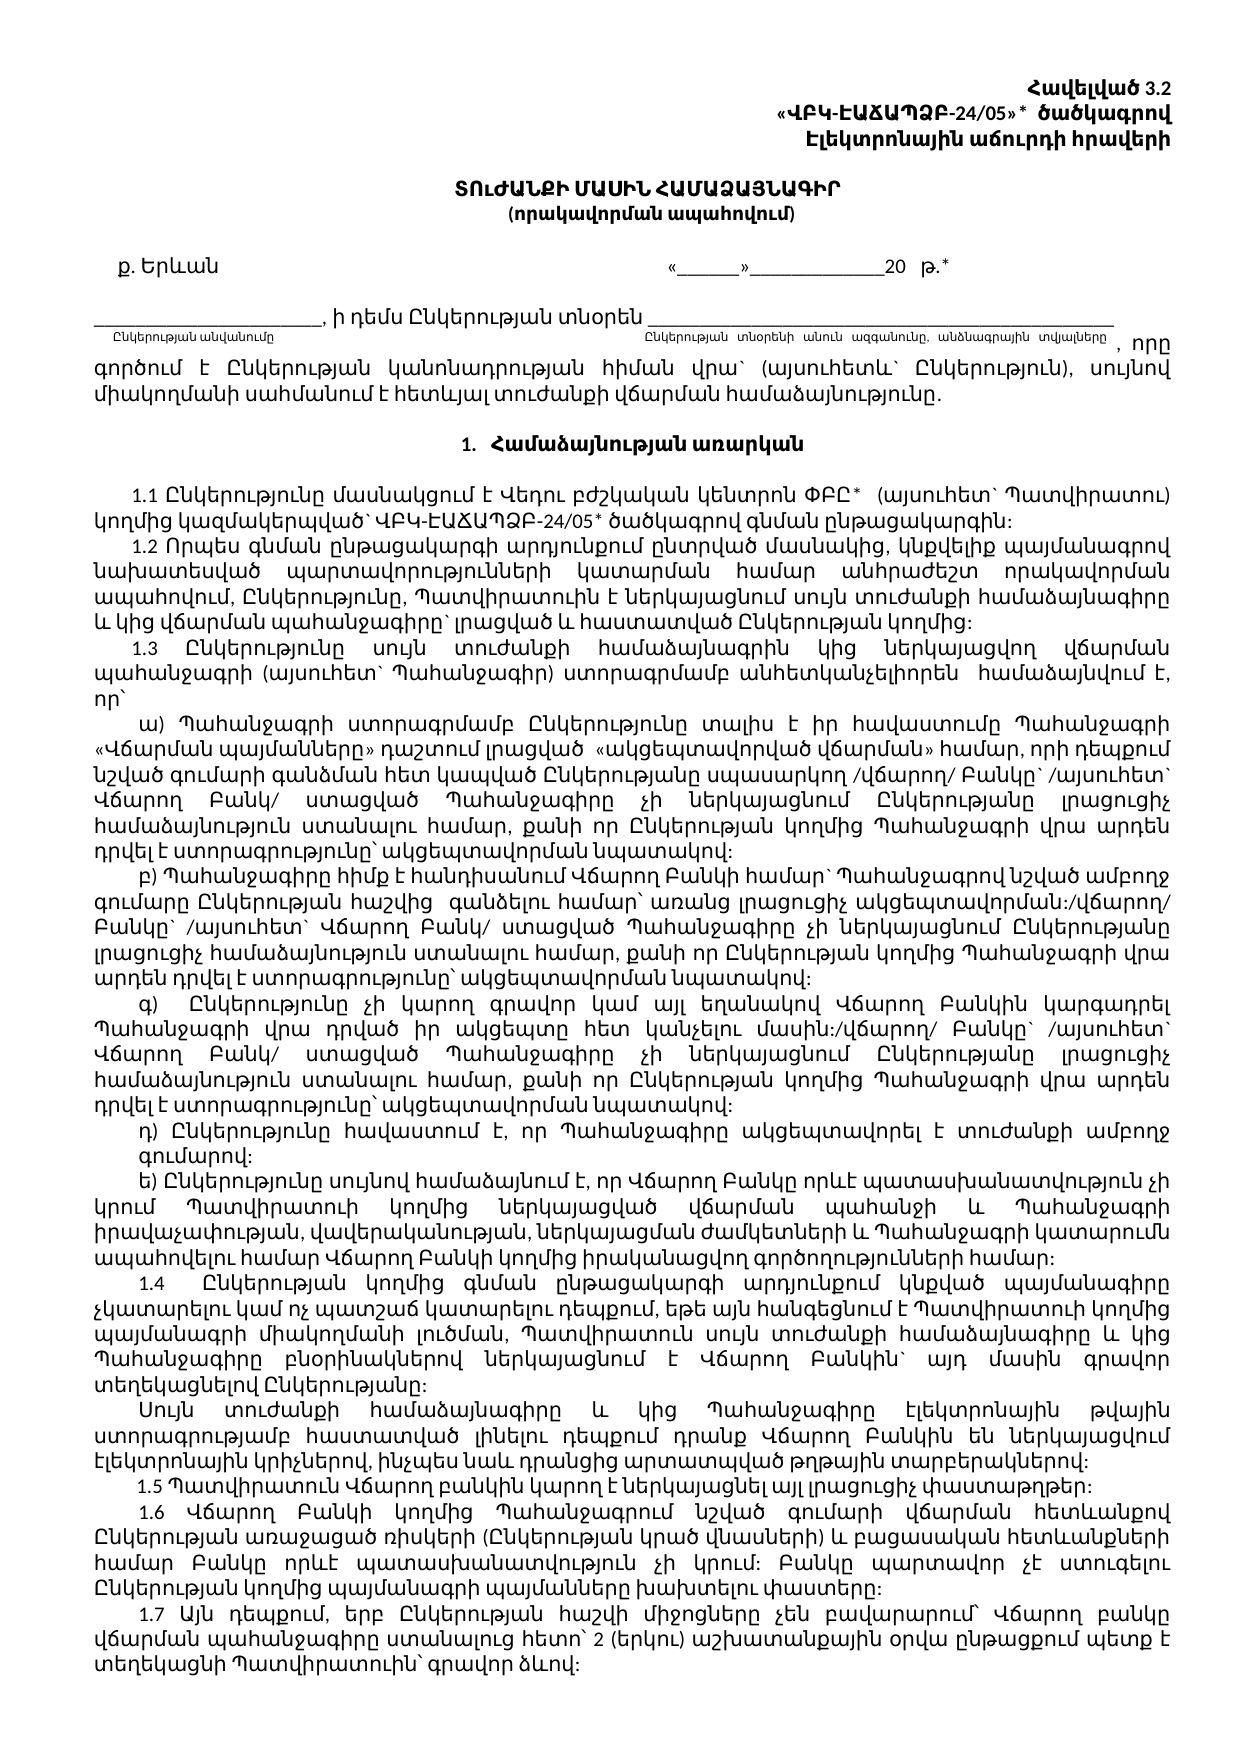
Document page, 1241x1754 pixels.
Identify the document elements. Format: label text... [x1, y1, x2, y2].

text 1.5 Պատվիրատուն Վճարող բանկին կարող է ներկայացնել այլ լրացուցիչ փաստաթղթեր: [94, 1474, 1171, 1499]
text Էլեկտրոնային աճուրդի հրավերի [94, 126, 1171, 151]
text Ընկերության անվանումը Ընկերության տնօրենի անուն ազգանունը, անձնագրային տվյալները , որը գործում է Ընկերության կանոնադրության հիման վրա` (այսուհետև` Ընկերություն), սույնով միակողմանի սահմանում է հետևյալ տուժանքի վճարման համաձայնությունը. [94, 330, 1171, 406]
text ե) Ընկերությունը սույնով համաձայնում է, որ Վճարող Բանկը որևէ պատասխանատվություն չի կրում Պատվիրատուի կողմից ներկայացված վճարման պահանջի և Պահանջագրի իրավաչափության, վավերականության, ներկայացման ժամկետների և Պահանջագրի կատարումն ապահովելու համար Վճարող Բանկի կողմից իրականացվող գործողությունների համար: [94, 1169, 1171, 1270]
text ա) Պահանջագրի ստորագրմամբ Ընկերությունը տալիս է իր հավաստումը Պահանջագրի «Վճարման պայմանները» դաշտում լրացված «ակցեպտավորված վճարման» համար, որի դեպքում նշված գումարի գանձման հետ կապված Ընկերությանը սպասարկող /վճարող/ Բանկը` /այսուհետ` Վճարող Բանկ/ ստացված Պահանջագիրը չի ներկայացնում Ընկերությանը լրացուցիչ համաձայնություն ստանալու համար, քանի որ Ընկերության կողմից Պահանջագրի վրա արդեն դրվել է ստորագրությունը՝ ակցեպտավորման նպատակով: [94, 711, 1171, 864]
text «ՎԲԿ-ԷԱՃԱՊՁԲ-24/05»* ծածկագրով [94, 100, 1171, 126]
text 1.7 Այն դեպքում, երբ Ընկերության հաշվի միջոցները չեն բավարարում՝ Վճարող բանկը վճարման պահանջագիրը ստանալուց հետո՝ 2 (երկու) աշխատանքային օրվա ընթացքում պետք է տեղեկացնի Պատվիրատուին՝ գրավոր ձևով: [94, 1601, 1171, 1677]
text ք. Երևան «______»_____________20 թ.* [94, 254, 1171, 279]
text (որակավորման ապահովում) [94, 202, 1171, 225]
text բ) Պահանջագիրը հիմք է հանդիսանում Վճարող Բանկի համար` Պահանջագրով նշված ամբողջ գումարը Ընկերության հաշվից գանձելու համար՝ առանց լրացուցիչ ակցեպտավորման:/վճարող/ Բանկը` /այսուհետ` Վճարող Բանկ/ ստացված Պահանջագիրը չի ներկայացնում Ընկերությանը լրացուցիչ համաձայնություն ստանալու համար, քանի որ Ընկերության կողմից Պահանջագրի վրա արդեն դրվել է ստորագրությունը՝ ակցեպտավորման նպատակով: [94, 864, 1171, 991]
text 1. Համաձայնության առարկան [94, 432, 1171, 457]
text ______________________, ի դեմս Ընկերության տնօրեն _____________________________________________ [94, 304, 1171, 330]
text 1.2 Որպես գնման ընթացակարգի արդյունքում ընտրված մասնակից, կնքվելիք պայմանագրով նախատեսված պարտավորությունների կատարման համար անհրաժեշտ որակավորման ապահովում, Ընկերությունը, Պատվիրատուին է ներկայացնում սույն տուժանքի համաձայնագիրը և կից վճարման պահանջագիրը` լրացված և հաստատված Ընկերության կողմից: [94, 533, 1171, 635]
text 1.3 Ընկերությունը սույն տուժանքի համաձայնագրին կից ներկայացվող վճարման պահանջագրի (այսուհետ` Պահանջագիր) ստորագրմամբ անհետկանչելիորեն համաձայնվում է, որ՝ [94, 635, 1171, 711]
text Սույն տուժանքի համաձայնագիրը և կից Պահանջագիրը էլեկտրոնային թվային ստորագրությամբ հաստատված լինելու դեպքում դրանք Վճարող Բանկին են ներկայացվում էլեկտրոնային կրիչներով, ինչպես նաև դրանցից արտատպված թղթային տարբերակներով: [94, 1397, 1171, 1474]
text դ) Ընկերությունը հավաստում է, որ Պահանջագիրը ակցեպտավորել է տուժանքի ամբողջ գումարով: [138, 1118, 1171, 1169]
text ՏՈւԺԱՆՔԻ ՄԱՍԻՆ ՀԱՄԱՁԱՅՆԱԳԻՐ [94, 177, 1171, 202]
text 1.1 Ընկերությունը մասնակցում է Վեդու բժշկական կենտրոն ՓԲԸ* (այսուհետ` Պատվիրատու) կողմից կազմակերպված` ՎԲԿ-ԷԱՃԱՊՁԲ-24/05* ծածկագրով գնման ընթացակարգին: [94, 482, 1171, 533]
text 1.4 Ընկերության կողմից գնման ընթացակարգի արդյունքում կնքված պայմանագիրը չկատարելու կամ ոչ պատշաճ կատարելու դեպքում, եթե այն հանգեցնում է Պատվիրատուի կողմից պայմանագրի միակողմանի լուծման, Պատվիրատուն սույն տուժանքի համաձայնագիրը և կից Պահանջագիրը բնօրինակներով ներկայացնում է Վճարող Բանկին` այդ մասին գրավոր տեղեկացնելով Ընկերությանը: [94, 1270, 1171, 1397]
text Հավելված 3.2 [94, 75, 1171, 100]
text գ) Ընկերությունը չի կարող գրավոր կամ այլ եղանակով Վճարող Բանկին կարգադրել Պահանջագրի վրա դրված իր ակցեպտը հետ կանչելու մասին:/վճարող/ Բանկը` /այսուհետ` Վճարող Բանկ/ ստացված Պահանջագիրը չի ներկայացնում Ընկերությանը լրացուցիչ համաձայնություն ստանալու համար, քանի որ Ընկերության կողմից Պահանջագրի վրա արդեն դրվել է ստորագրությունը՝ ակցեպտավորման նպատակով: [94, 991, 1171, 1118]
text 1.6 Վճարող Բանկի կողմից Պահանջագրում նշված գումարի վճարման հետևանքով Ընկերության առաջացած ռիսկերի (Ընկերության կրած վնասների) և բացասական հետևանքների համար Բանկը որևէ պատասխանատվություն չի կրում: Բանկը պարտավոր չէ ստուգելու Ընկերության կողմից պայմանագրի պայմանները խախտելու փաստերը: [94, 1499, 1171, 1601]
